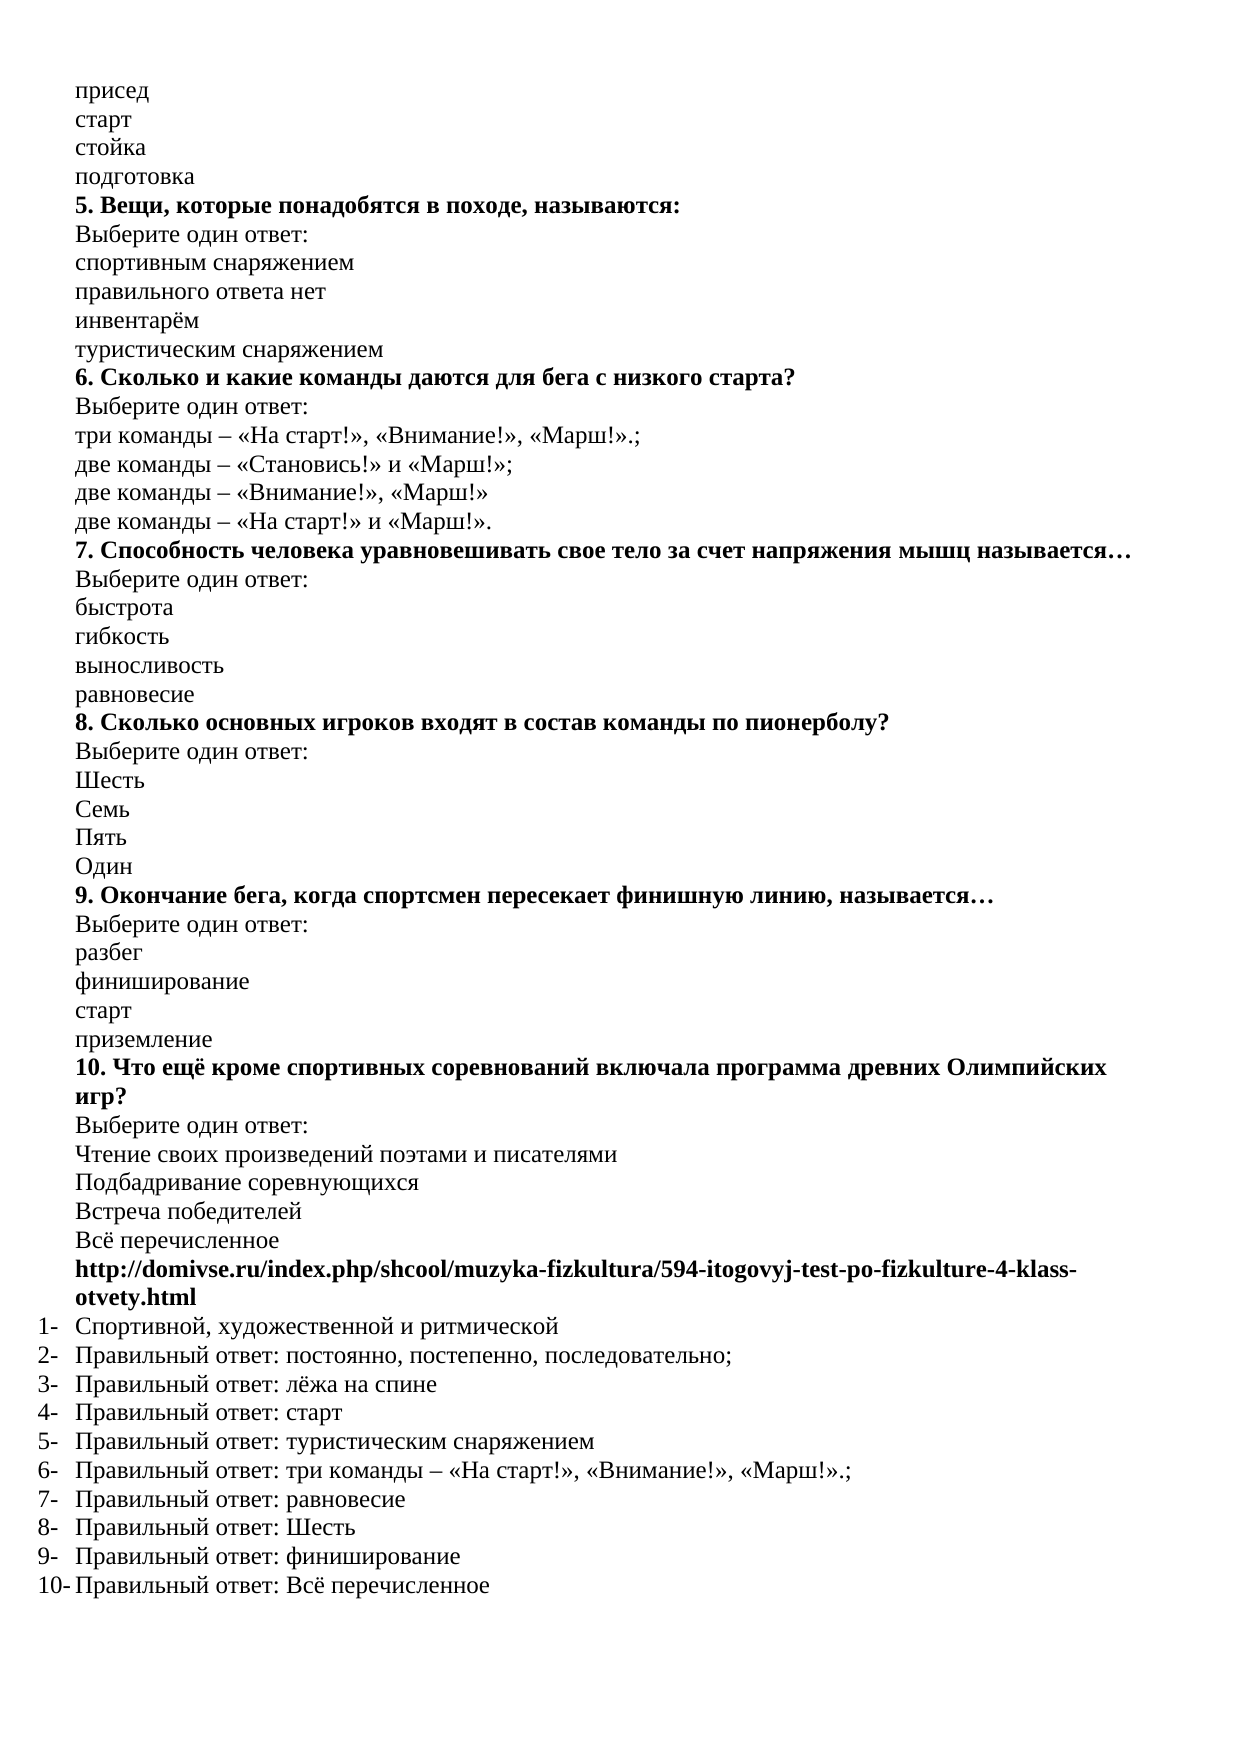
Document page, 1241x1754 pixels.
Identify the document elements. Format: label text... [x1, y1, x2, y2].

text Встреча победителей [75, 1196, 1165, 1225]
list Правильный ответ: три команды – «На старт!», «Внимание!», «Марш!».; [37, 1455, 1165, 1484]
text выносливость [75, 650, 1165, 679]
text Всё перечисленное [75, 1225, 1165, 1254]
text три команды – «На старт!», «Внимание!», «Марш!».; [75, 420, 1165, 449]
text Семь [75, 794, 1165, 822]
text Выберите один ответ: [75, 564, 1165, 592]
list Правильный ответ: старт [37, 1397, 1165, 1426]
text Чтение своих произведений поэтами и писателями [75, 1139, 1165, 1167]
text быстрота [75, 592, 1165, 621]
list Правильный ответ: Шесть [37, 1512, 1165, 1541]
text стойка [75, 132, 1165, 161]
text присед [75, 75, 1165, 104]
text Выберите один ответ: [75, 219, 1165, 247]
text Выберите один ответ: [75, 391, 1165, 420]
text две команды – «Становись!» и «Марш!»; [75, 449, 1165, 477]
text правильного ответа нет [75, 276, 1165, 305]
text две команды – «Внимание!», «Марш!» [75, 477, 1165, 506]
text Один [75, 851, 1165, 880]
text равновесие [75, 679, 1165, 707]
list Правильный ответ: Всё перечисленное [37, 1570, 1165, 1599]
list Правильный ответ: постоянно, постепенно, последовательно; [37, 1340, 1165, 1369]
text 9. Окончание бега, когда спортсмен пересекает финишную линию, называется… [75, 880, 1165, 909]
text старт [75, 995, 1165, 1024]
list Правильный ответ: туристическим снаряжением [37, 1426, 1165, 1455]
text 6. Сколько и какие команды даются для бега с низкого старта? [75, 362, 1165, 391]
text Пять [75, 822, 1165, 851]
text разбег [75, 937, 1165, 966]
text Выберите один ответ: [75, 736, 1165, 765]
text http://domivse.ru/index.php/shcool/muzyka-fizkultura/594-itogovyj-test-po-fizkulture-4-klass-otvety.html [75, 1254, 1165, 1311]
text 7. Способность человека уравновешивать свое тело за счет напряжения мышц называется… [75, 535, 1165, 564]
text Подбадривание соревнующихся [75, 1167, 1165, 1196]
text финиширование [75, 966, 1165, 995]
text 5. Вещи, которые понадобятся в походе, называются: [75, 190, 1165, 219]
list Правильный ответ: равновесие [37, 1484, 1165, 1512]
list Правильный ответ: лёжа на спине [37, 1369, 1165, 1397]
text Выберите один ответ: [75, 909, 1165, 937]
text старт [75, 104, 1165, 132]
text подготовка [75, 161, 1165, 190]
text инвентарём [75, 305, 1165, 334]
list Правильный ответ: финиширование [37, 1541, 1165, 1570]
text две команды – «На старт!» и «Марш!». [75, 506, 1165, 535]
text Шесть [75, 765, 1165, 794]
text гибкость [75, 621, 1165, 650]
text спортивным снаряжением [75, 247, 1165, 276]
text 10. Что ещё кроме спортивных соревнований включала программа древних Олимпийских игр? [75, 1052, 1165, 1110]
text 8. Сколько основных игроков входят в состав команды по пионерболу? [75, 707, 1165, 736]
text Выберите один ответ: [75, 1110, 1165, 1139]
list Спортивной, художественной и ритмической [37, 1311, 1165, 1340]
text приземление [75, 1024, 1165, 1052]
text туристическим снаряжением [75, 334, 1165, 362]
